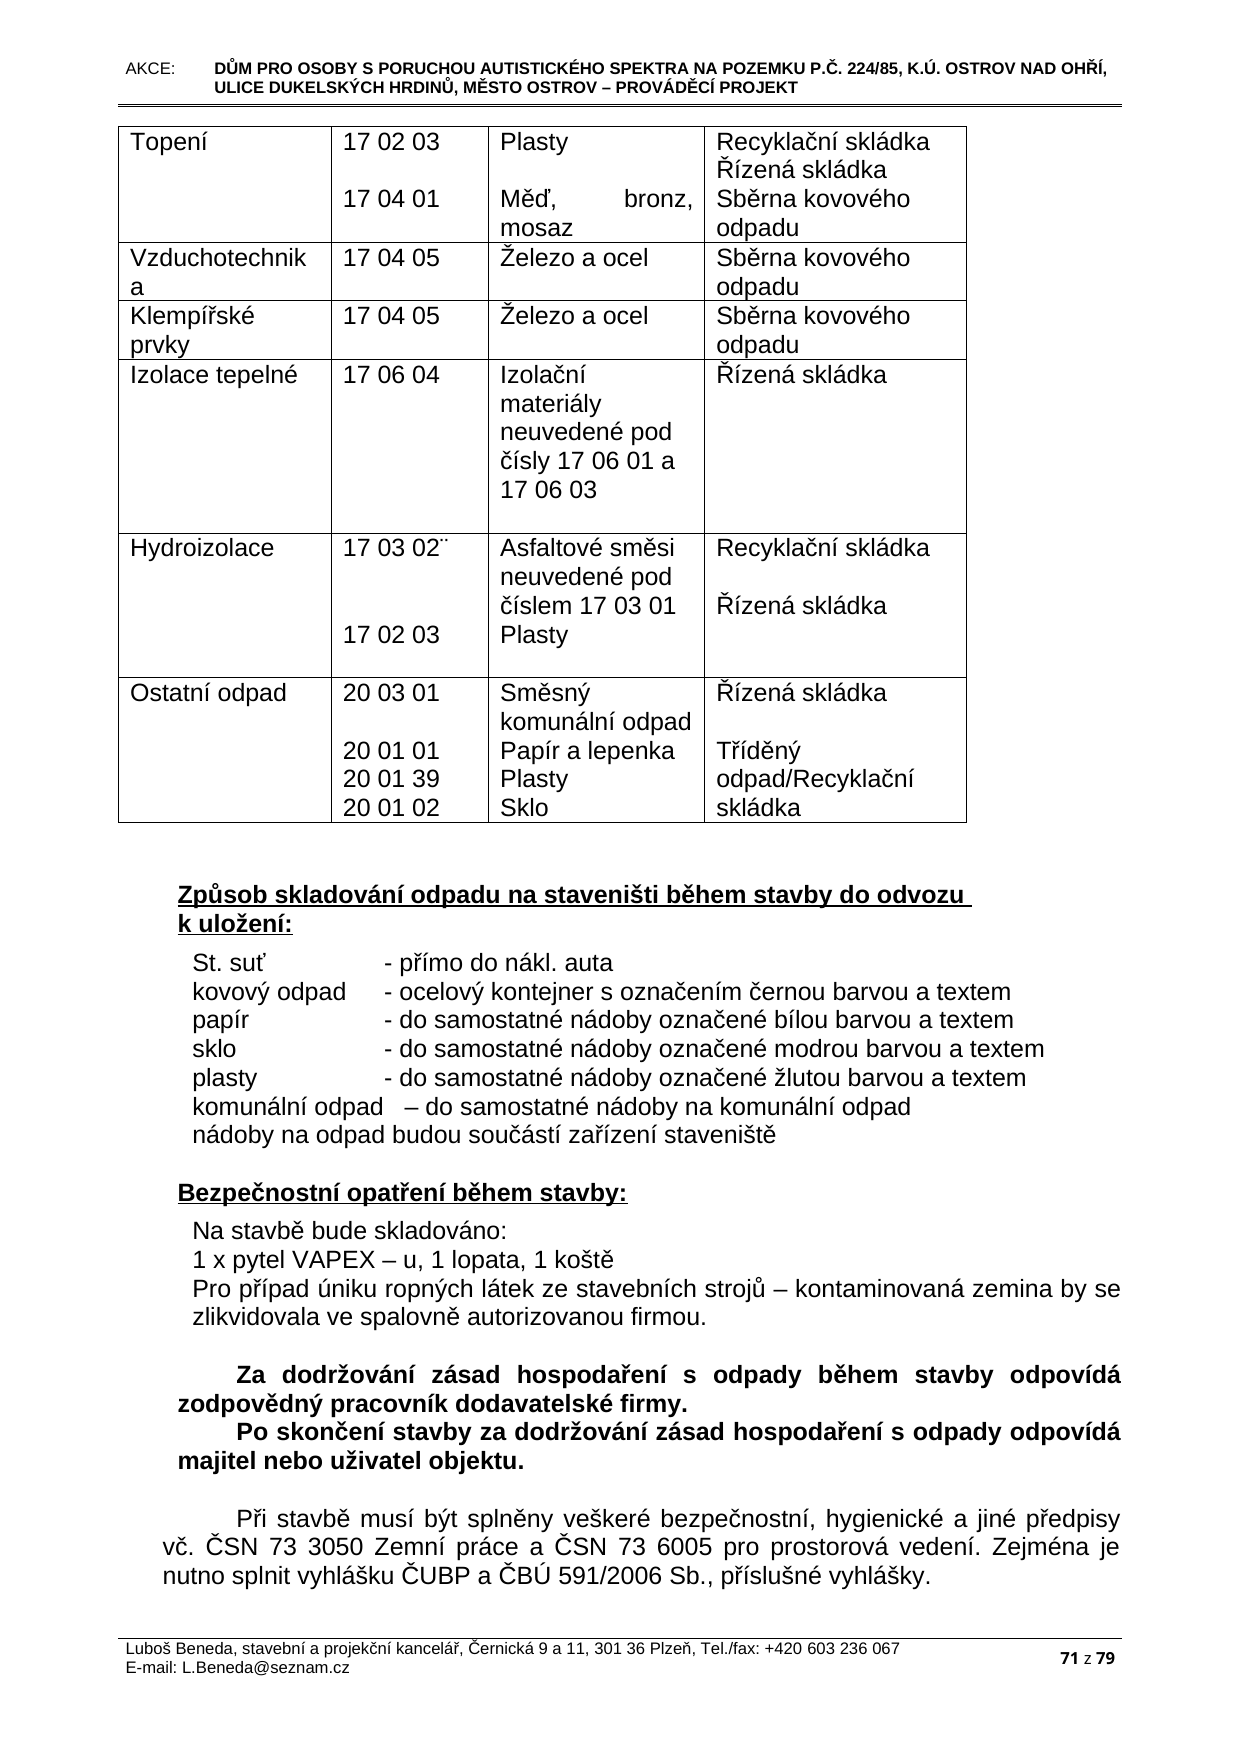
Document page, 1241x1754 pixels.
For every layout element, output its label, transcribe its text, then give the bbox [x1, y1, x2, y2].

table_cell Recyklační skládka Řízená skládka [705, 534, 966, 677]
text Za dodržování zásad hospodaření s odpady během stavby odpovídá zodpovědný pracovník dodavatelské firmy. [177, 1360, 1122, 1417]
text papír - do samostatné nádoby označené bílou barvou a textem [177, 1005, 1122, 1034]
table_cell 17 04 05 [332, 301, 488, 359]
table_cell Železo a ocel [489, 243, 704, 300]
text Pro případ úniku ropných látek ze stavebních strojů – kontaminovaná zemina by se zlikvidovala ve spalovně autorizovanou firmou. [192, 1274, 1122, 1331]
table_cell Řízená skládka Tříděný odpad/Recyklační skládka [705, 678, 966, 822]
table_cell 17 06 04 [332, 360, 488, 532]
text nádoby na odpad budou součástí zařízení staveniště [177, 1120, 1122, 1149]
table_cell Ostatní odpad [119, 678, 331, 822]
table_cell Sběrna kovového odpadu [705, 301, 966, 359]
table_cell 17 03 02¨ 17 02 03 [332, 534, 488, 677]
table_cell Izolace tepelné [119, 360, 331, 532]
text komunální odpad – do samostatné nádoby na komunální odpad [177, 1091, 1122, 1120]
table_cell Vzduchotechnika [119, 243, 331, 300]
text k uložení: [177, 909, 1122, 938]
text kovový odpad - ocelový kontejner s označením černou barvou a textem [177, 976, 1122, 1005]
text plasty - do samostatné nádoby označené žlutou barvou a textem [177, 1063, 1122, 1091]
table_cell Klempířské prvky [119, 301, 331, 359]
text Po skončení stavby za dodržování zásad hospodaření s odpady odpovídá majitel nebo uživatel objektu. [177, 1417, 1122, 1475]
table_cell Řízená skládka [705, 360, 966, 532]
text 1 x pytel VAPEX – u, 1 lopata, 1 koště [192, 1245, 1122, 1274]
table_cell 17 02 03 17 04 01 [332, 127, 488, 242]
table_cell 20 03 01 20 01 01 20 01 39 20 01 02 [332, 678, 488, 822]
table_cell Recyklační skládka Řízená skládka Sběrna kovového odpadu [705, 127, 966, 242]
table_cell Železo a ocel [489, 301, 704, 359]
text Na stavbě bude skladováno: [192, 1216, 1122, 1245]
table_cell Izolační materiály neuvedené pod čísly 17 06 01 a 17 06 03 [489, 360, 704, 532]
table_cell Topení [119, 127, 331, 242]
text sklo - do samostatné nádoby označené modrou barvou a textem [177, 1034, 1122, 1063]
text Způsob skladování odpadu na staveništi během stavby do odvozu [177, 881, 1122, 909]
table_cell Asfaltové směsi neuvedené pod číslem 17 03 01 Plasty [489, 534, 704, 677]
table_cell 17 04 05 [332, 243, 488, 300]
text Bezpečnostní opatření během stavby: [177, 1178, 1122, 1206]
text Při stavbě musí být splněny veškeré bezpečnostní, hygienické a jiné předpisy vč. ČSN 73 3050 Zemní práce a ČSN 73 6005 pro prostorová vedení. Zejména je nutno splnit vyhlášku ČUBP a ČBÚ 591/2006 Sb., příslušné vyhlášky. [162, 1504, 1122, 1590]
table_cell Směsný komunální odpad Papír a lepenka Plasty Sklo [489, 678, 704, 822]
text St. suť - přímo do nákl. auta [177, 948, 1122, 976]
table_cell Sběrna kovového odpadu [705, 243, 966, 300]
table_cell Plasty Měď, bronz, mosaz [489, 127, 704, 242]
table_cell Hydroizolace [119, 534, 331, 677]
